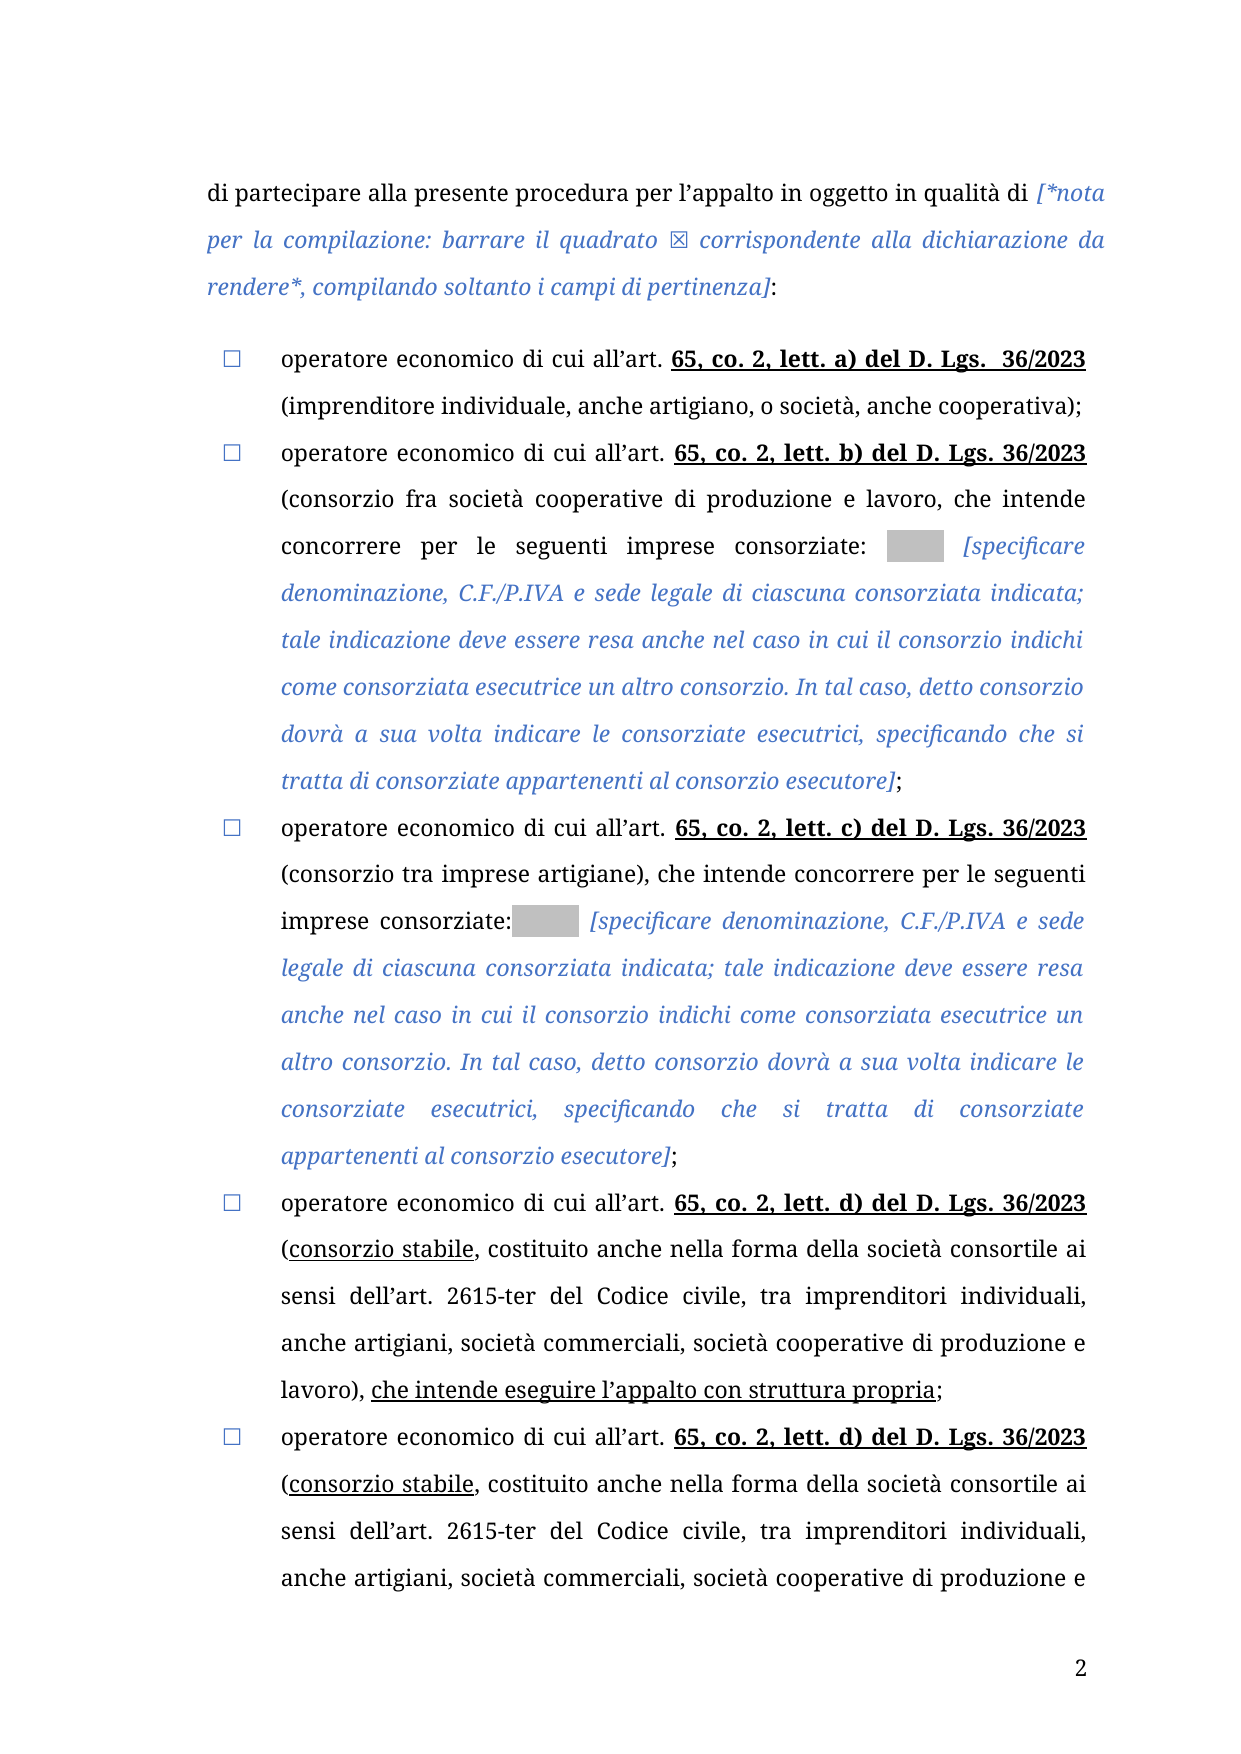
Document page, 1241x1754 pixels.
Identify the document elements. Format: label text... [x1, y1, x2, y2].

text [222, 1421, 1087, 1593]
text di partecipare alla presente procedura per l’appalto in oggetto in qualità di [*nota per la compilazione: barrare il quadrato corrispondente alla dichiarazione da rendere*, compilando soltanto i campi di pertinenza]: [207, 177, 1107, 302]
text operatore economico di cui all’art. 65, co. 2, lett. a) del D. Lgs. 36/2023 (imprenditore individuale, anche artigiano, o società, anche cooperativa); [222, 343, 1087, 421]
text operatore economico di cui all’art. 65, co. 2, lett. d) del D. Lgs. 36/2023 (consorzio stabile, costituito anche nella forma della società consortile ai sensi dell’art. 2615-ter del Codice civile, tra imprenditori individuali, anche artigiani, società commerciali, società cooperative di produzione e lavoro), che intende eseguire l’appalto con struttura propria; [222, 1187, 1087, 1405]
text operatore economico di cui all’art. 65, co. 2, lett. c) del D. Lgs. 36/2023 (consorzio tra imprese artigiane), che intende concorrere per le seguenti imprese consorziate: [specificare denominazione, C.F./P.IVA e sede legale di ciascuna consorziata indicata; tale indicazione deve essere resa anche nel caso in cui il consorzio indichi come consorziata esecutrice un altro consorzio. In tal caso, detto consorzio dovrà a sua volta indicare le consorziate esecutrici, specificando che si tratta di consorziate appartenenti al consorzio esecutore]; [222, 812, 1087, 1171]
text operatore economico di cui all’art. 65, co. 2, lett. b) del D. Lgs. 36/2023 (consorzio fra società cooperative di produzione e lavoro, che intende concorrere per le seguenti imprese consorziate: [specificare denominazione, C.F./P.IVA e sede legale di ciascuna consorziata indicata; tale indicazione deve essere resa anche nel caso in cui il consorzio indichi come consorziata esecutrice un altro consorzio. In tal caso, detto consorzio dovrà a sua volta indicare le consorziate esecutrici, specificando che si tratta di consorziate appartenenti al consorzio esecutore]; [222, 437, 1087, 796]
